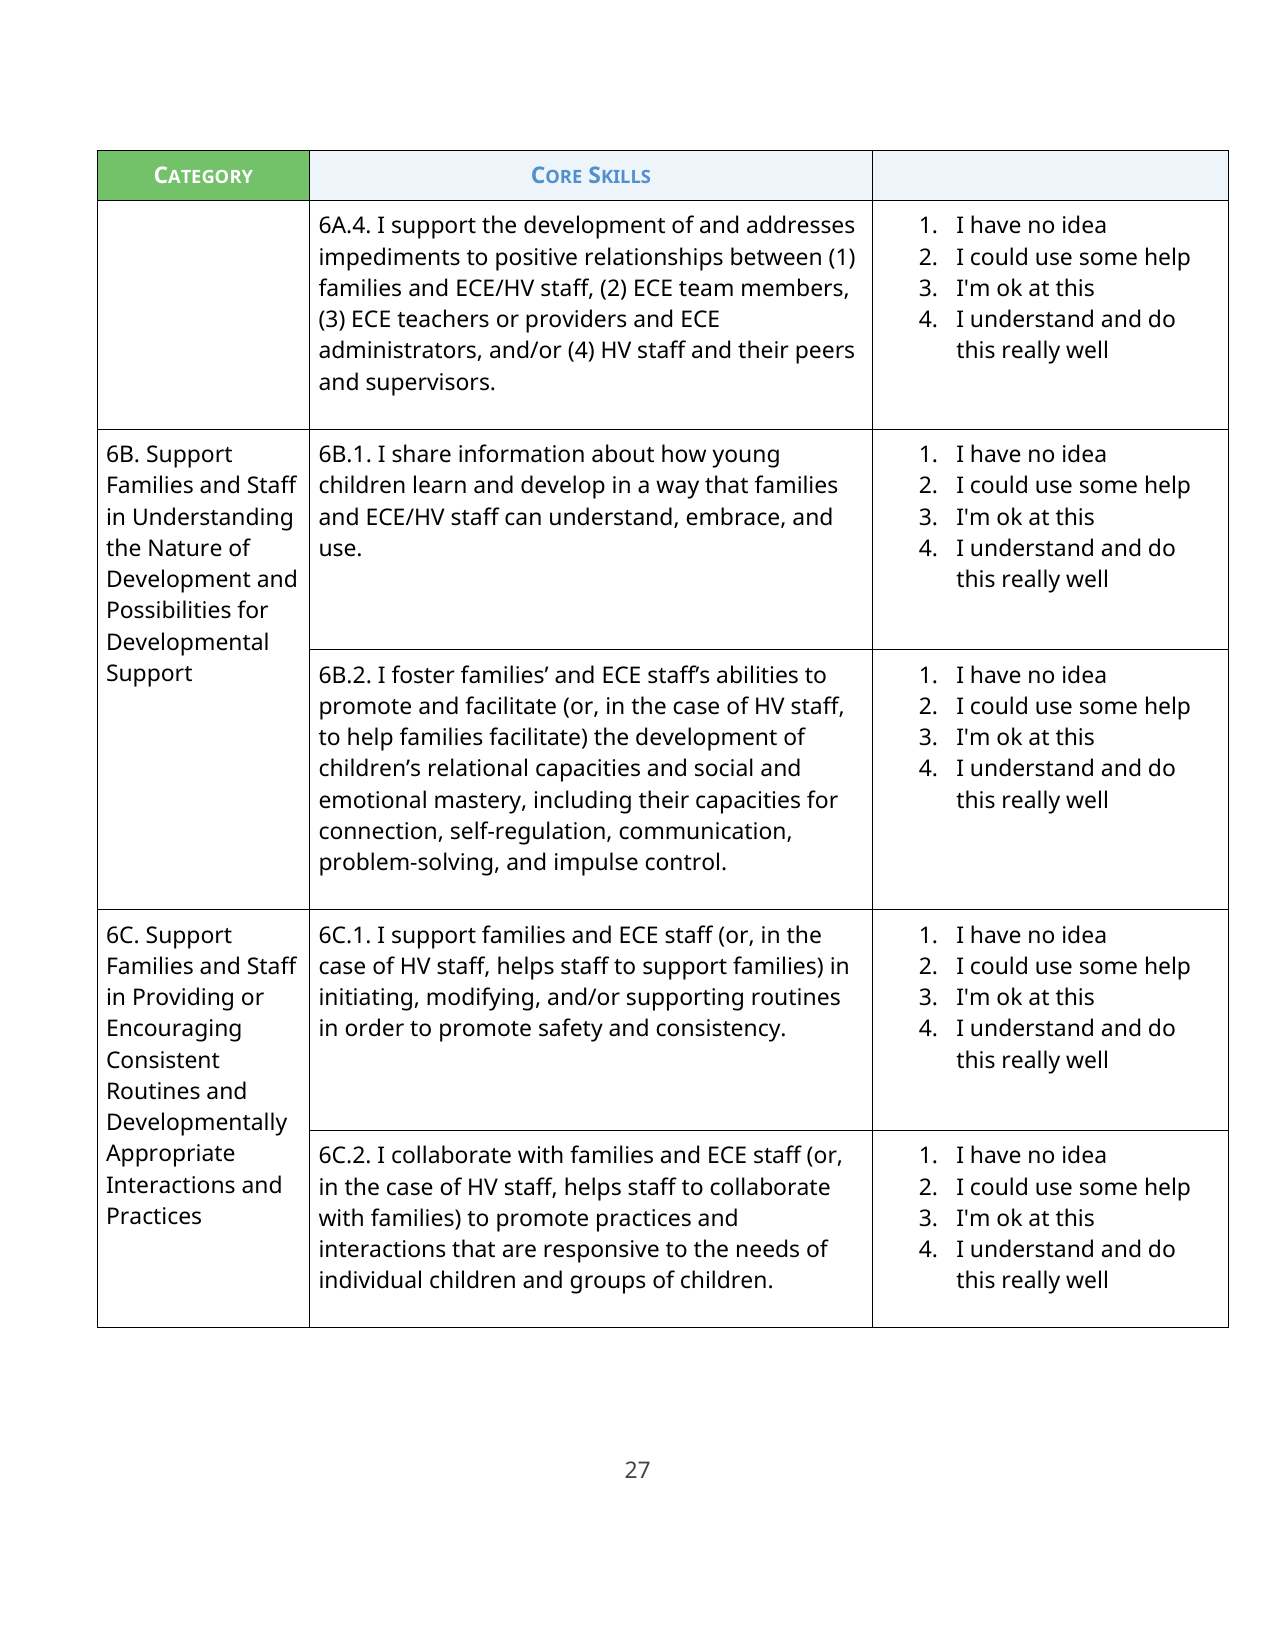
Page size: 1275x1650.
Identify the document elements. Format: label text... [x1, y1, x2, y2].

table_cell 6B.1. I share information about how young children learn and develop in a way that families and ECE/HV staff can understand, embrace, and use. [310, 430, 872, 649]
table_header Core Skills [310, 151, 872, 200]
table_header Category [98, 151, 309, 200]
table_cell 6B.2. I foster families’ and ECE staff’s abilities to promote and facilitate (or, in the case of HV staff, to help families facilitate) the development of children’s relational capacities and social and emotional mastery, including their capacities for connection, self-regulation, communication, problem-solving, and impulse control. [310, 650, 872, 909]
table_cell I have no idea I could use some help I'm ok at this I understand and do this really well [873, 910, 1228, 1130]
table_cell 6C.1. I support families and ECE staff (or, in the case of HV staff, helps staff to support families) in initiating, modifying, and/or supporting routines in order to promote safety and consistency. [310, 910, 872, 1130]
table_cell 6C.2. I collaborate with families and ECE staff (or, in the case of HV staff, helps staff to collaborate with families) to promote practices and interactions that are responsive to the needs of individual children and groups of children. [310, 1131, 872, 1327]
table_cell 6A.4. I support the development of and addresses impediments to positive relationships between (1) families and ECE/HV staff, (2) ECE team members, (3) ECE teachers or providers and ECE administrators, and/or (4) HV staff and their peers and supervisors. [310, 201, 872, 428]
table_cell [873, 1131, 1228, 1327]
table_cell 6B. Support Families and Staff in Understanding the Nature of Development and Possibilities for Developmental Support [98, 430, 309, 909]
table_header [873, 151, 1228, 200]
table_cell I have no idea I could use some help I'm ok at this I understand and do this really well [873, 430, 1228, 649]
table_cell 6C. Support Families and Staff in Providing or Encouraging Consistent Routines and Developmentally Appropriate Interactions and Practices [98, 910, 309, 1327]
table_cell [873, 201, 1228, 428]
table_cell I have no idea I could use some help I'm ok at this I understand and do this really well [873, 650, 1228, 909]
